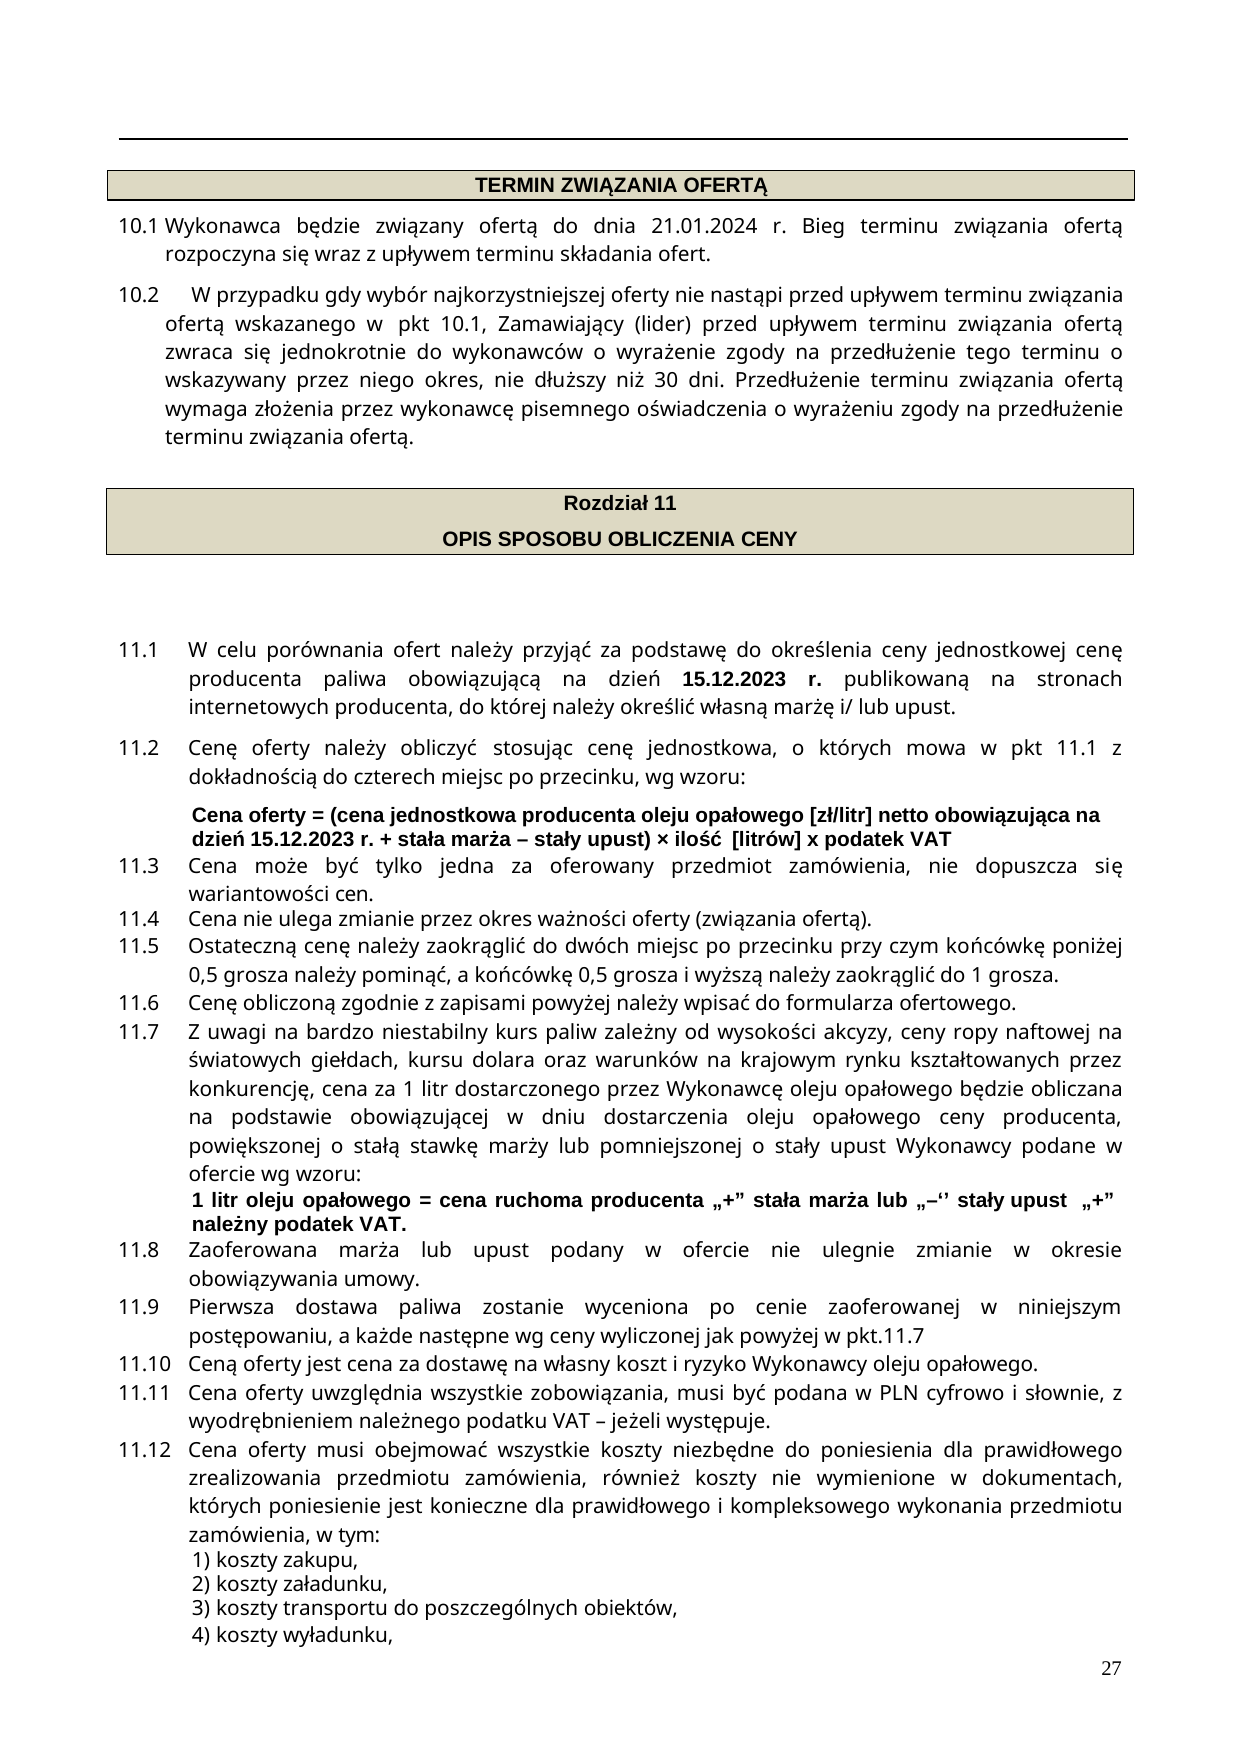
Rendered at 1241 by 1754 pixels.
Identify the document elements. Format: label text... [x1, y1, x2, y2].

list Z uwagi na bardzo niestabilny kurs paliw zależny od wysokości akcyzy, ceny ropy naftowej na światowych giełdach, kursu dolara oraz warunków na krajowym rynku kształtowanych przez konkurencję, cena za 1 litr dostarczonego przez Wykonawcę oleju opałowego będzie obliczana na podstawie obowiązującej w dniu dostarczenia oleju opałowego ceny producenta, powiększonej o stałą stawkę marży lub pomniejszonej o stały upust Wykonawcy podane w ofercie wg wzoru: [118, 1017, 1123, 1188]
list koszty załadunku, [192, 1572, 1146, 1596]
list koszty transportu do poszczególnych obiektów, [192, 1596, 1146, 1620]
list koszty zakupu, [192, 1548, 1146, 1572]
list Ostateczną cenę należy zaokrąglić do dwóch miejsc po przecinku przy czym końcówkę poniżej 0,5 grosza należy pominąć, a końcówkę 0,5 grosza i wyższą należy zaokrąglić do 1 grosza. [118, 932, 1123, 988]
list Pierwsza dostawa paliwa zostanie wyceniona po cenie zaoferowanej w niniejszym postępowaniu, a każde następne wg ceny wyliczonej jak powyżej w pkt.11.7 [118, 1292, 1123, 1349]
list Cena nie ulega zmianie przez okres ważności oferty (związania ofertą). [118, 908, 1146, 932]
list Ceną oferty jest cena za dostawę na własny koszt i ryzyko Wykonawcy oleju opałowego. [118, 1349, 1146, 1378]
list Zaoferowana marża lub upust podany w ofercie nie ulegnie zmianie w okresie obowiązywania umowy. [118, 1236, 1123, 1292]
list Cena oferty musi obejmować wszystkie koszty niezbędne do poniesienia dla prawidłowego zrealizowania przedmiotu zamówienia, również koszty nie wymienione w dokumentach, których poniesienie jest konieczne dla prawidłowego i kompleksowego wykonania przedmiotu zamówienia, w tym: [118, 1435, 1123, 1548]
list W przypadku gdy wybór najkorzystniejszej oferty nie nastąpi przed upływem terminu związania ofertą wskazanego w pkt 10.1, Zamawiający (lider) przed upływem terminu związania ofertą zwraca się jednokrotnie do wykonawców o wyrażenie zgody na przedłużenie tego terminu o wskazywany przez niego okres, nie dłuższy niż 30 dni. Przedłużenie terminu związania ofertą wymaga złożenia przez wykonawcę pisemnego oświadczenia o wyrażeniu zgody na przedłużenie terminu związania ofertą. [118, 280, 1123, 451]
list koszty wyładunku, [192, 1620, 1146, 1648]
list Wykonawca będzie związany ofertą do dnia 21.01.2024 r. Bieg terminu związania ofertą rozpoczyna się wraz z upływem terminu składania ofert. [118, 211, 1123, 268]
list Cena może być tylko jedna za oferowany przedmiot zamówienia, nie dopuszcza się wariantowości cen. [118, 851, 1123, 908]
subtitle 1 litr oleju opałowego = cena ruchoma producenta „+” stała marża lub „–‘’ stały upust „+” należny podatek VAT. [192, 1188, 1146, 1236]
list Cena oferty uwzględnia wszystkie zobowiązania, musi być podana w PLN cyfrowo i słownie, z wyodrębnieniem należnego podatku VAT – jeżeli występuje. [118, 1378, 1123, 1435]
list Cenę oferty należy obliczyć stosując cenę jednostkowa, o których mowa w pkt 11.1 z dokładnością do czterech miejsc po przecinku, wg wzoru: [118, 733, 1123, 790]
list W celu porównania ofert należy przyjąć za podstawę do określenia ceny jednostkowej cenę producenta paliwa obowiązującą na dzień 15.12.2023 r. publikowaną na stronach internetowych producenta, do której należy określić własną marżę i/ lub upust. [118, 636, 1123, 721]
list Cenę obliczoną zgodnie z zapisami powyżej należy wpisać do formularza ofertowego. [118, 988, 1146, 1017]
subtitle Cena oferty = (cena jednostkowa producenta oleju opałowego [zł/litr] netto obowiązująca na dzień 15.12.2023 r. + stała marża – stały upust) × ilość [litrów] x podatek VAT [192, 802, 1146, 851]
